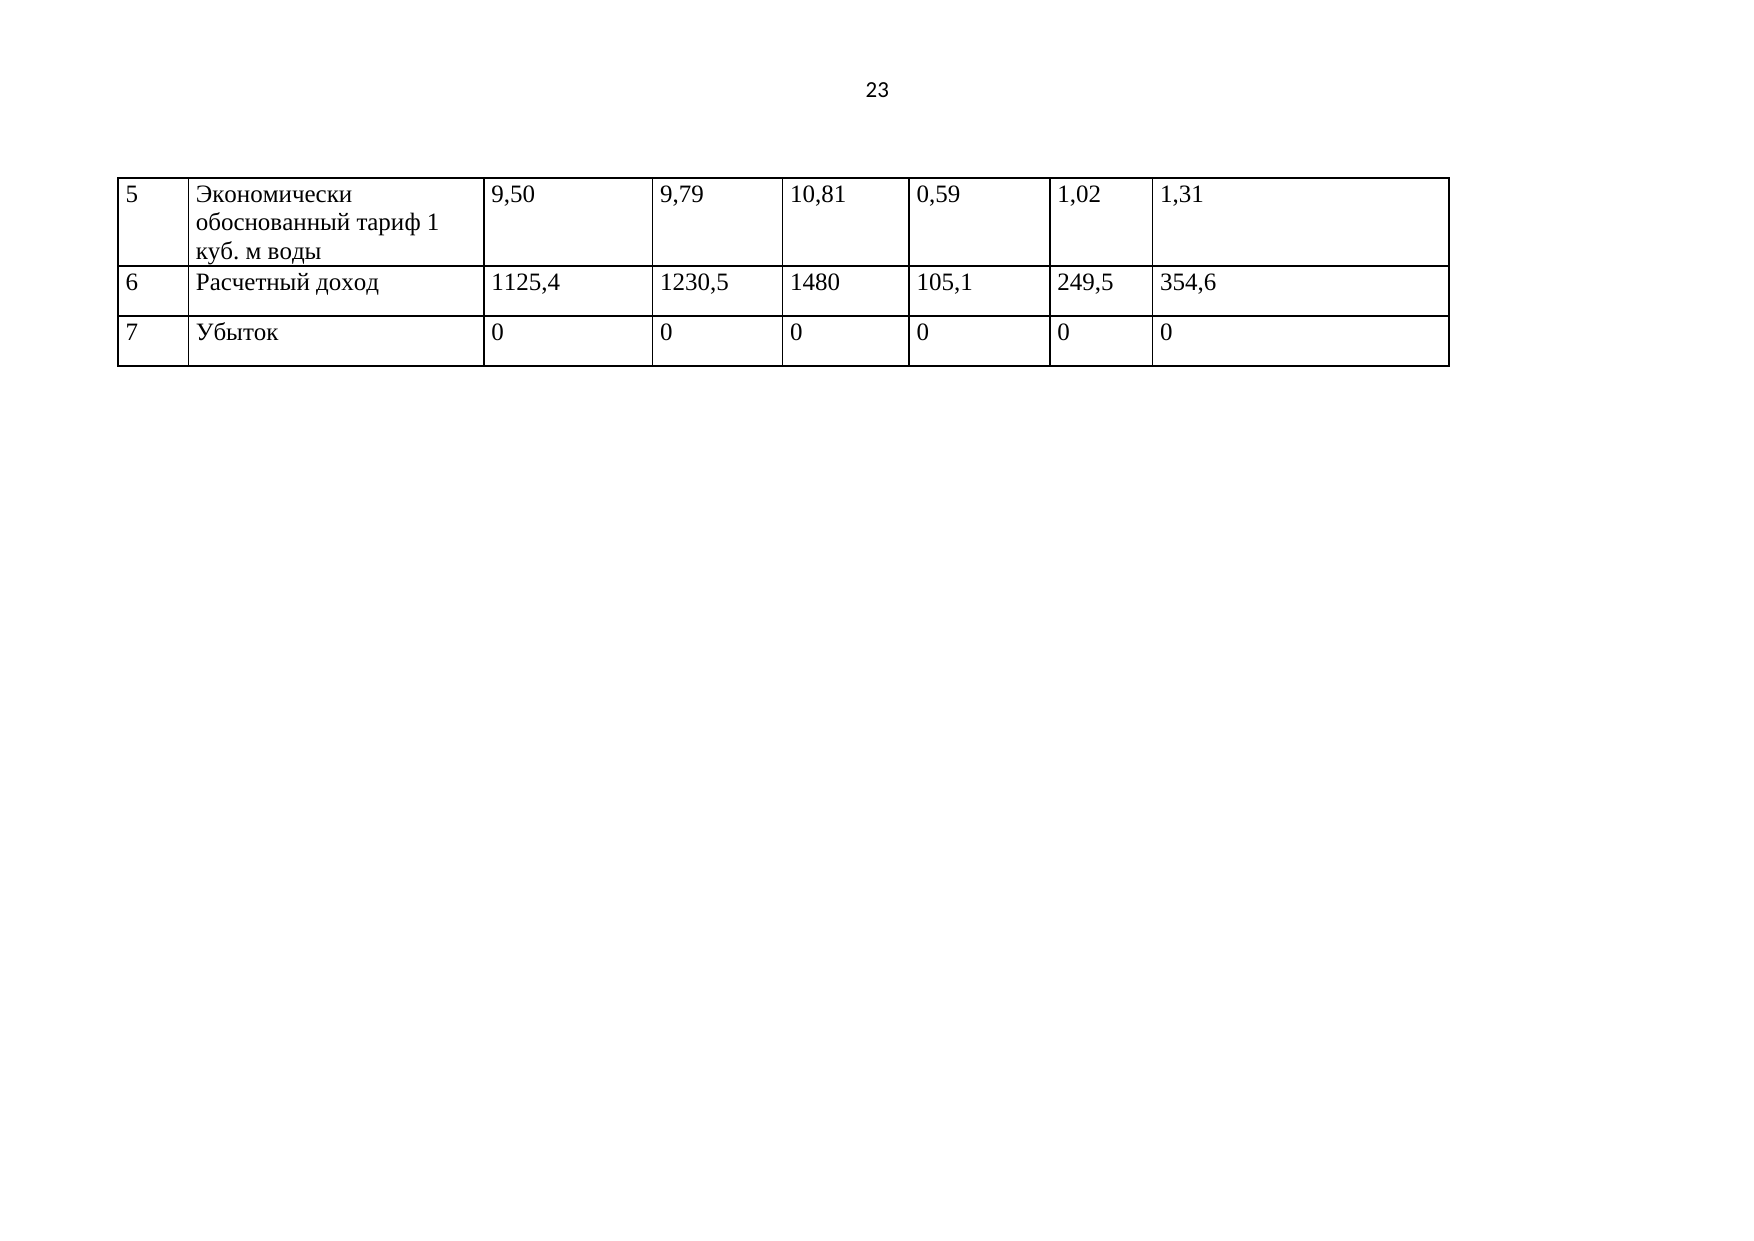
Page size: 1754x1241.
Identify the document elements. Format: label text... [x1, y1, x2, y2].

table_cell 354,6 [1153, 267, 1448, 315]
table_cell 1,02 [1051, 179, 1152, 265]
table_cell 1480 [783, 267, 908, 315]
table_cell 0 [485, 317, 652, 365]
table_cell 1125,4 [485, 267, 652, 315]
table_cell 5 [119, 179, 188, 265]
table_cell 7 [119, 317, 188, 365]
table_cell 9,50 [485, 179, 652, 265]
table_cell 0 [653, 317, 782, 365]
table_cell Убыток [189, 317, 483, 365]
table_cell Экономически обоснованный тариф 1 куб. м воды [189, 179, 483, 265]
table_cell 0 [783, 317, 908, 365]
table_cell 10,81 [783, 179, 908, 265]
table_cell 249,5 [1051, 267, 1152, 315]
table_cell 0 [910, 317, 1049, 365]
table_cell 105,1 [910, 267, 1049, 315]
table_cell 0 [1153, 317, 1448, 365]
table_cell 0,59 [910, 179, 1049, 265]
table_cell 0 [1051, 317, 1152, 365]
table_cell 1,31 [1153, 179, 1448, 265]
table_cell 1230,5 [653, 267, 782, 315]
table_cell 9,79 [653, 179, 782, 265]
table_cell Расчетный доход [189, 267, 483, 315]
table_cell 6 [119, 267, 188, 315]
